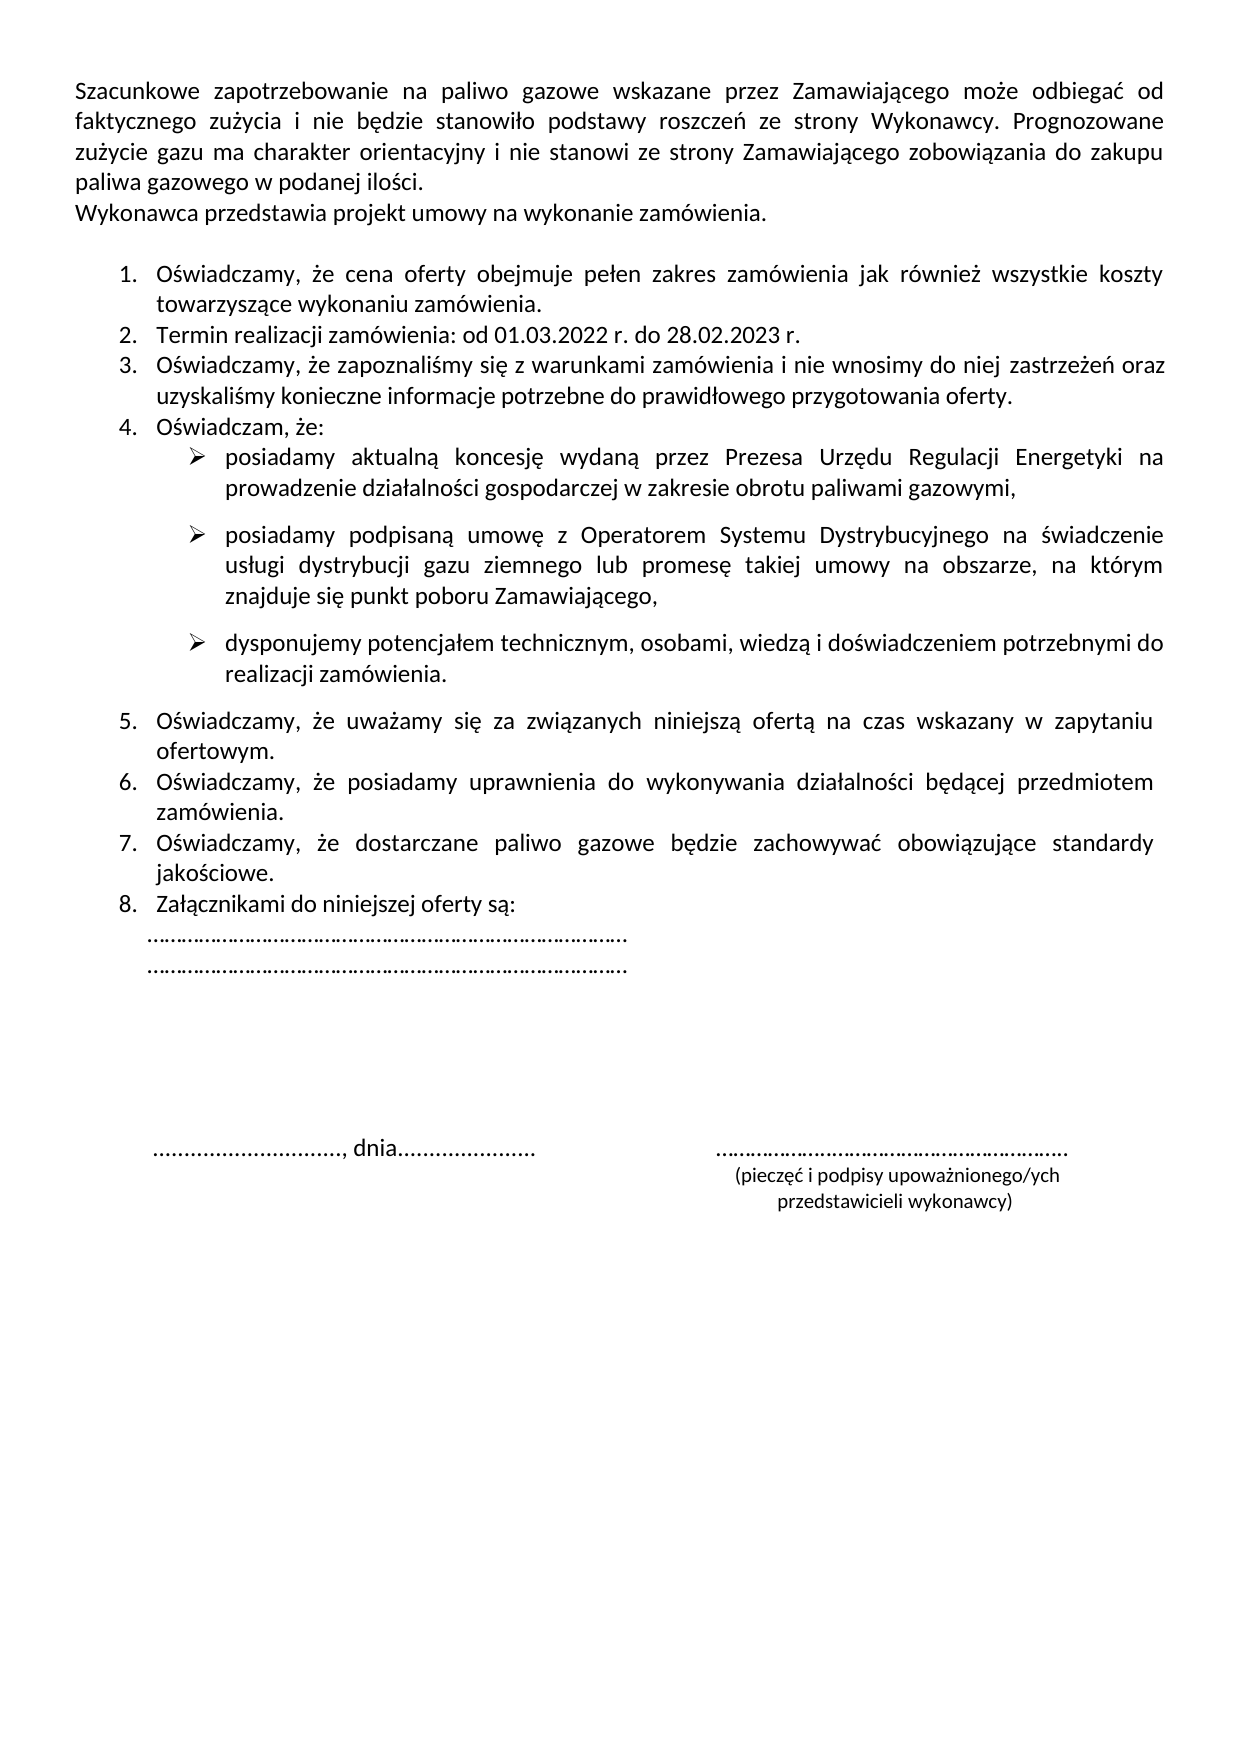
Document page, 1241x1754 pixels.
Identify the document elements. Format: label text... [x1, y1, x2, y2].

list Termin realizacji zamówienia: od 01.03.2022 r. do 28.02.2023 r. [119, 319, 1165, 350]
list dysponujemy potencjałem technicznym, osobami, wiedzą i doświadczeniem potrzebnymi do realizacji zamówienia. [187, 627, 1165, 688]
list Oświadczamy, że dostarczane paliwo gazowe będzie zachowywać obowiązujące standardy jakościowe. [119, 827, 1155, 888]
list posiadamy aktualną koncesję wydaną przez Prezesa Urzędu Regulacji Energetyki na prowadzenie działalności gospodarczej w zakresie obrotu paliwami gazowymi, [187, 441, 1165, 502]
list Oświadczamy, że cena oferty obejmuje pełen zakres zamówienia jak również wszystkie koszty towarzyszące wykonaniu zamówienia. [119, 258, 1165, 319]
list Oświadczamy, że zapoznaliśmy się z warunkami zamówienia i nie wnosimy do niej zastrzeżeń oraz uzyskaliśmy konieczne informacje potrzebne do prawidłowego przygotowania oferty. [119, 350, 1165, 411]
text przedstawicieli wykonawcy) [517, 1188, 1165, 1213]
text .............................., dnia...................... ………………..………………………………….. [112, 1132, 1165, 1163]
text ………………………………………………………………………… [75, 918, 1168, 949]
list Oświadczamy, że uważamy się za związanych niniejszą ofertą na czas wskazany w zapytaniu ofertowym. [119, 705, 1155, 766]
text ………………………………………………………………………… [75, 949, 1168, 979]
list Wykonawca przedstawia projekt umowy na wykonanie zamówienia. [75, 197, 1165, 228]
list Szacunkowe zapotrzebowanie na paliwo gazowe wskazane przez Zamawiającego może odbiegać od faktycznego zużycia i nie będzie stanowiło podstawy roszczeń ze strony Wykonawcy. Prognozowane zużycie gazu ma charakter orientacyjny i nie stanowi ze strony Zamawiającego zobowiązania do zakupu paliwa gazowego w podanej ilości. [75, 75, 1165, 197]
list posiadamy podpisaną umowę z Operatorem Systemu Dystrybucyjnego na świadczenie usługi dystrybucji gazu ziemnego lub promesę takiej umowy na obszarze, na którym znajduje się punkt poboru Zamawiającego, [187, 519, 1165, 611]
list Oświadczam, że: [119, 411, 1165, 441]
list Oświadczamy, że posiadamy uprawnienia do wykonywania działalności będącej przedmiotem zamówienia. [119, 766, 1155, 827]
list Załącznikami do niniejszej oferty są: [119, 888, 1155, 918]
text (pieczęć i podpisy upoważnionego/ych [517, 1163, 1165, 1188]
